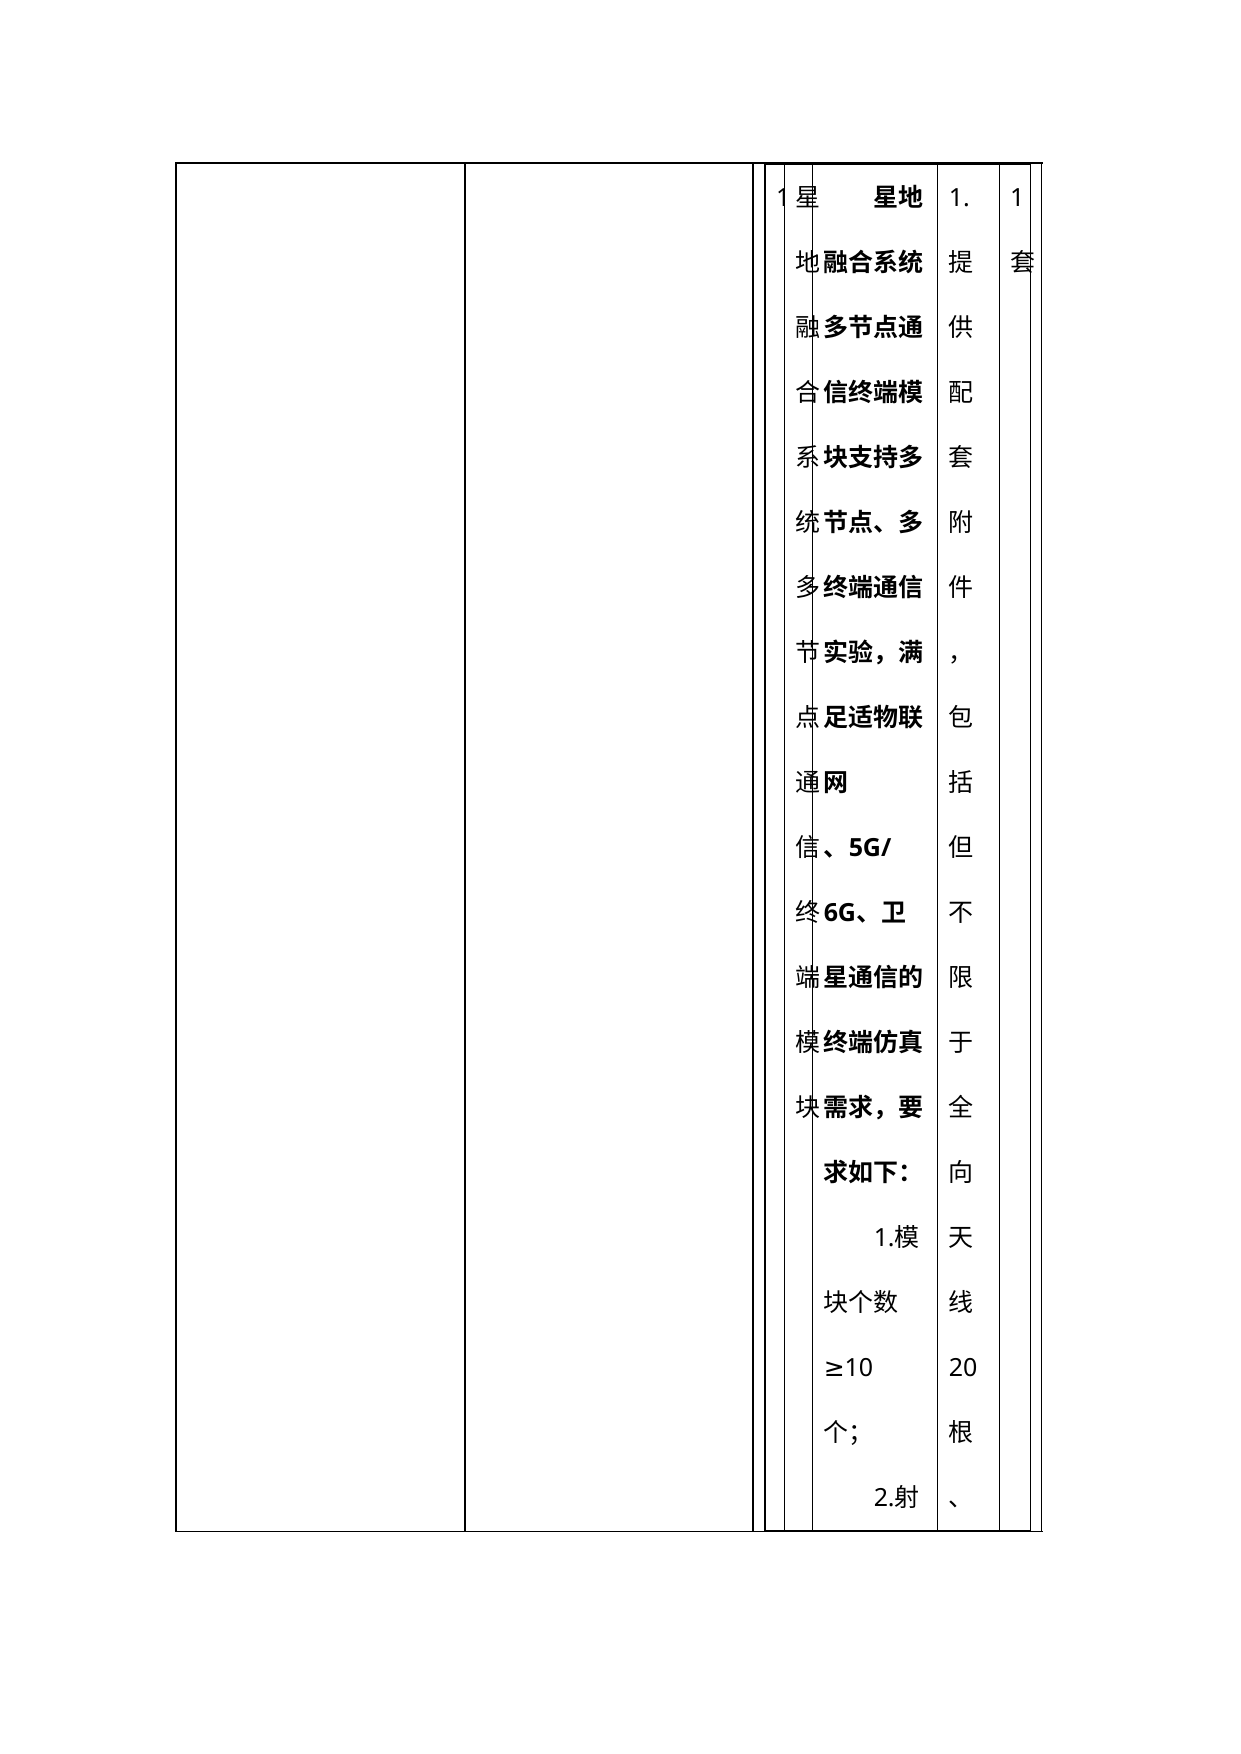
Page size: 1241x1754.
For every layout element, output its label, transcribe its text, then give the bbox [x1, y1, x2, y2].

table_cell [813, 165, 937, 1530]
table_cell [754, 164, 764, 1531]
table_cell 1 [177, 164, 464, 1531]
table_cell [938, 165, 999, 1530]
table_cell [466, 164, 752, 1531]
table_cell [1031, 164, 1041, 1531]
table_cell [785, 165, 812, 1530]
table_cell [1000, 165, 1030, 1530]
table_cell [766, 165, 784, 1530]
